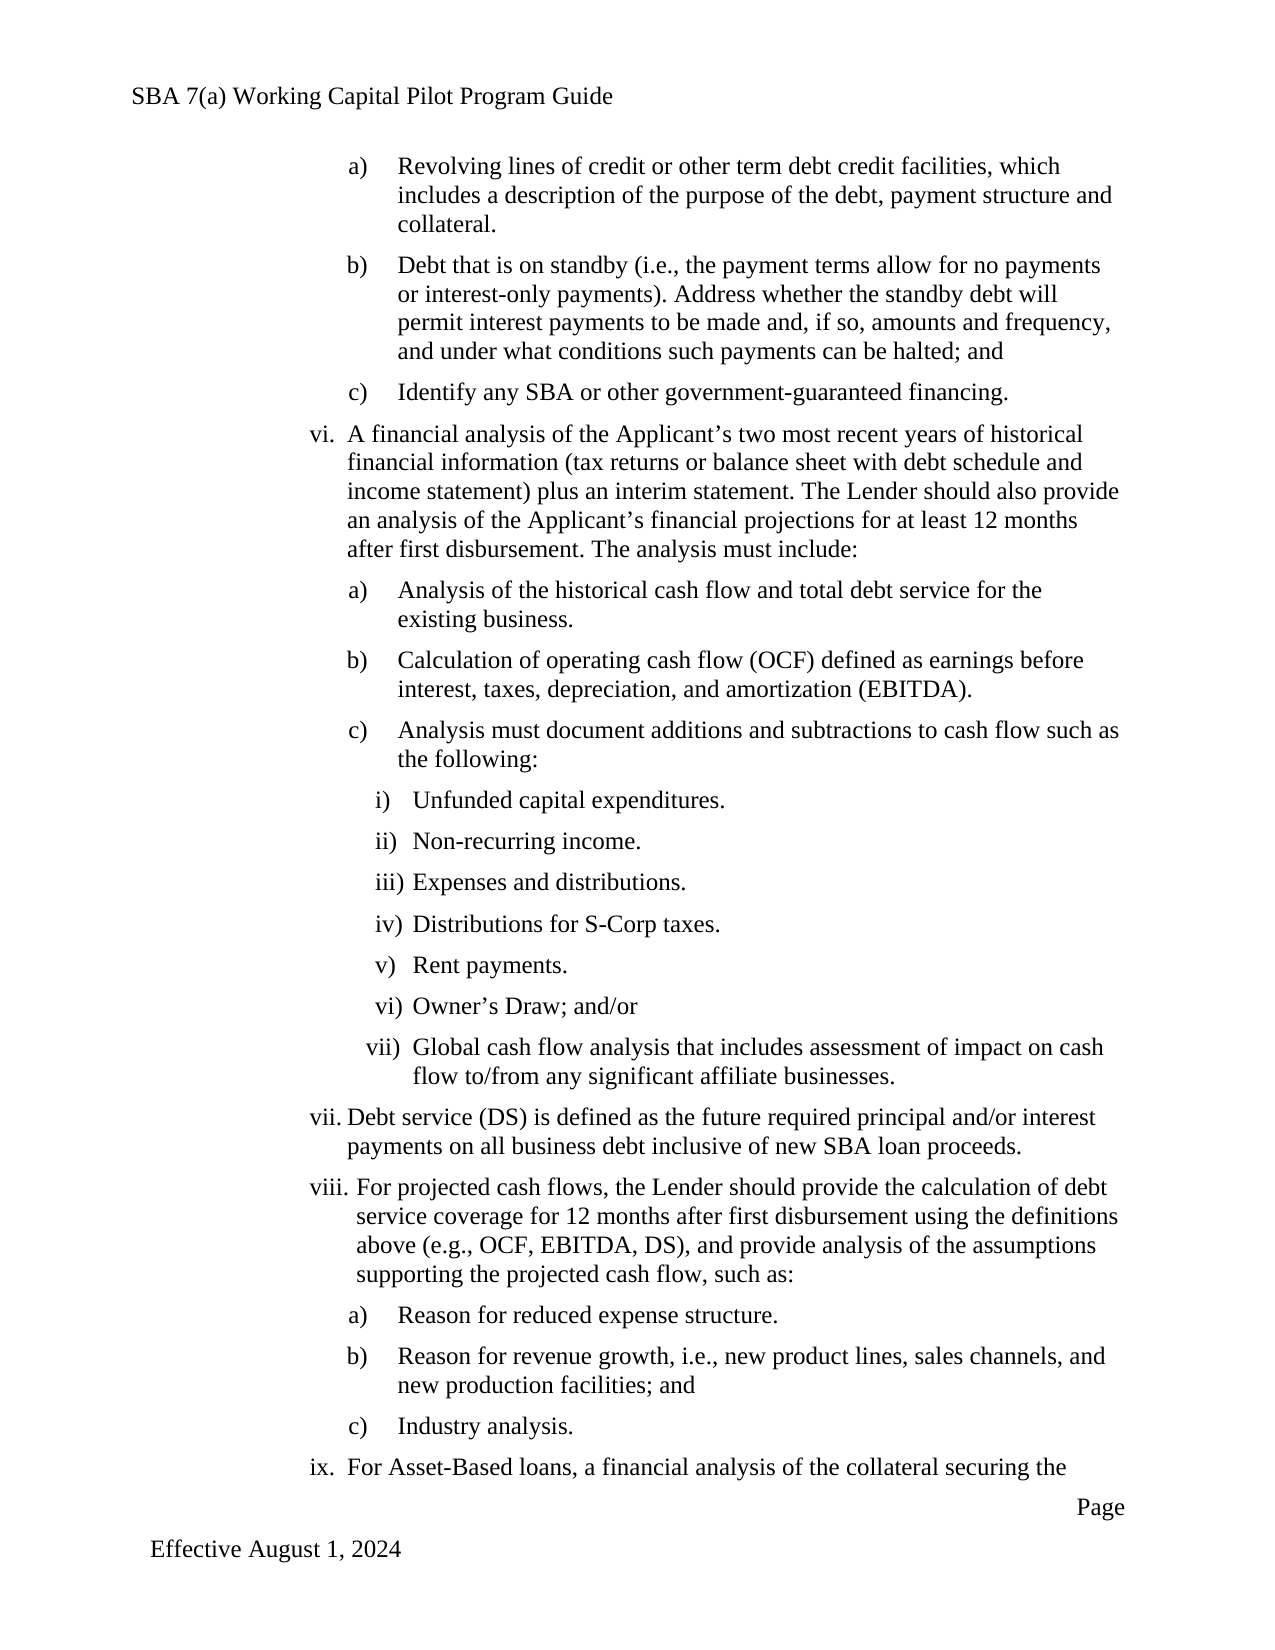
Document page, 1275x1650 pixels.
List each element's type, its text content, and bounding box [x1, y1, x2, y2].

list Reason for reduced expense structure. [367, 1300, 1125, 1329]
list Debt that is on standby (i.e., the payment terms allow for no payments or interest-only payments). Address whether the standby debt will permit interest payments to be made and, if so, amounts and frequency, and under what conditions such payments can be halted; and [367, 250, 1125, 365]
list A financial analysis of the Applicant’s two most recent years of historical financial information (tax returns or balance sheet with debt schedule and income statement) plus an interim statement. The Lender should also provide an analysis of the Applicant’s financial projections for at least 12 months after first disbursement. The analysis must include: [309, 419, 1125, 562]
list Calculation of operating cash flow (OCF) defined as earnings before interest, taxes, depreciation, and amortization (EBITDA). [367, 645, 1125, 702]
list Global cash flow analysis that includes assessment of impact on cash flow to/from any significant affiliate businesses. [366, 1032, 1125, 1090]
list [309, 1452, 1125, 1481]
list Identify any SBA or other government-guaranteed financing. [367, 377, 1125, 406]
list Unfunded capital expenditures. [375, 785, 1125, 814]
list Rent payments. [375, 950, 1125, 979]
list Analysis must document additions and subtractions to cash flow such as the following: [367, 715, 1125, 772]
list Revolving lines of credit or other term debt credit facilities, which includes a description of the purpose of the debt, payment structure and collateral. [367, 151, 1125, 237]
list Expenses and distributions. [375, 867, 1125, 896]
list Owner’s Draw; and/or [375, 991, 1125, 1020]
list Non-recurring income. [375, 826, 1125, 855]
list Reason for revenue growth, i.e., new product lines, sales channels, and new production facilities; and [367, 1341, 1125, 1399]
list Industry analysis. [367, 1411, 1125, 1440]
list For projected cash flows, the Lender should provide the calculation of debt service coverage for 12 months after first disbursement using the definitions above (e.g., OCF, EBITDA, DS), and provide analysis of the assumptions supporting the projected cash flow, such as: [309, 1172, 1125, 1287]
list Distributions for S-Corp taxes. [375, 909, 1125, 937]
list Analysis of the historical cash flow and total debt service for the existing business. [367, 575, 1125, 632]
list Debt service (DS) is defined as the future required principal and/or interest payments on all business debt inclusive of new SBA loan proceeds. [309, 1102, 1125, 1160]
